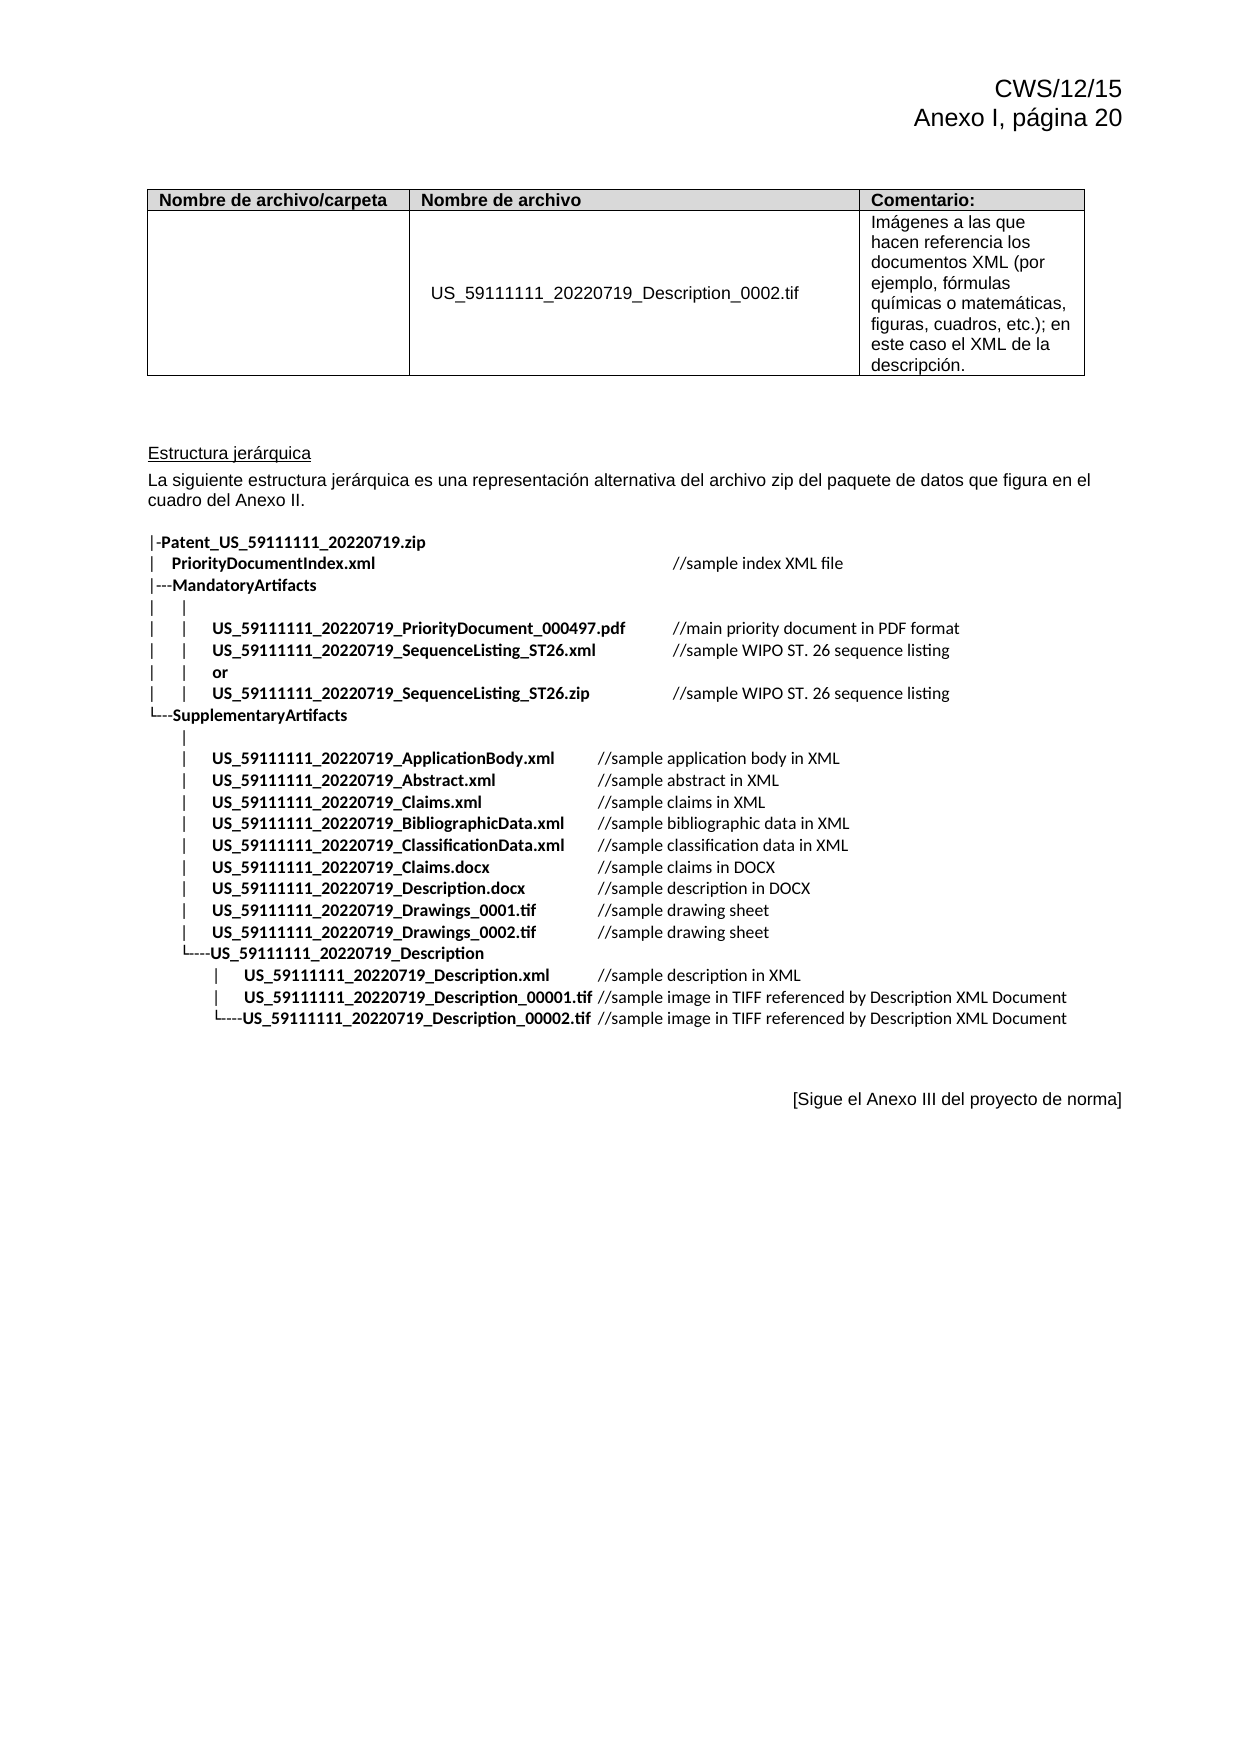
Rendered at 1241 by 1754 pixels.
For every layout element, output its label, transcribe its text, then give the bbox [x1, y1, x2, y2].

text La siguiente estructura jerárquica es una representación alternativa del archivo zip del paquete de datos que figura en el cuadro del Anexo II. [148, 469, 1122, 510]
text | | or [148, 661, 1122, 682]
text | US_59111111_20220719_Drawings_0001.tif //sample drawing sheet [148, 899, 1122, 921]
text | US_59111111_20220719_BibliographicData.xml //sample bibliographic data in XML [148, 812, 1122, 834]
table_header Nombre de archivo/carpeta [148, 190, 409, 210]
text | US_59111111_20220719_Claims.docx //sample claims in DOCX [148, 856, 1122, 877]
text | | US_59111111_20220719_SequenceListing_ST26.xml //sample WIPO ST. 26 sequence listing [148, 639, 1122, 661]
text | US_59111111_20220719_ApplicationBody.xml //sample application body in XML [148, 747, 1122, 769]
text | US_59111111_20220719_Description_00001.tif //sample image in TIFF referenced by Description XML Document [148, 986, 1122, 1007]
text └----US_59111111_20220719_Description [148, 942, 1122, 964]
text └----US_59111111_20220719_Description_00002.tif //sample image in TIFF referenced by Description XML Document [148, 1007, 1122, 1029]
text | US_59111111_20220719_Abstract.xml //sample abstract in XML [148, 769, 1122, 791]
text | US_59111111_20220719_ClassificationData.xml //sample classification data in XML [148, 834, 1122, 856]
text | US_59111111_20220719_Claims.xml //sample claims in XML [148, 791, 1122, 812]
text | | US_59111111_20220719_SequenceListing_ST26.zip //sample WIPO ST. 26 sequence listing [148, 682, 1122, 704]
text | PriorityDocumentIndex.xml //sample index XML file [148, 552, 1122, 574]
text | US_59111111_20220719_Description.xml //sample description in XML [148, 964, 1122, 986]
text | | US_59111111_20220719_PriorityDocument_000497.pdf //main priority document in PDF format [148, 617, 1122, 639]
table_cell US_59111111_20220719_Description_0002.tif [410, 211, 859, 375]
text | US_59111111_20220719_Description.docx //sample description in DOCX [148, 877, 1122, 899]
text |---MandatoryArtifacts [148, 574, 1122, 596]
text | US_59111111_20220719_Drawings_0002.tif //sample drawing sheet [148, 921, 1122, 942]
table_header Nombre de archivo [410, 190, 859, 210]
table_cell [148, 211, 409, 375]
text |-Patent_US_59111111_20220719.zip [148, 531, 1122, 552]
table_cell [860, 211, 1084, 375]
list [Sigue el Anexo III del proyecto de norma] [148, 1089, 1122, 1109]
text | | [148, 596, 1122, 617]
text └---SupplementaryArtifacts [148, 704, 1122, 726]
table_header Comentario: [860, 190, 1084, 210]
text | [148, 726, 1122, 747]
subtitle Estructura jerárquica [148, 443, 1122, 463]
